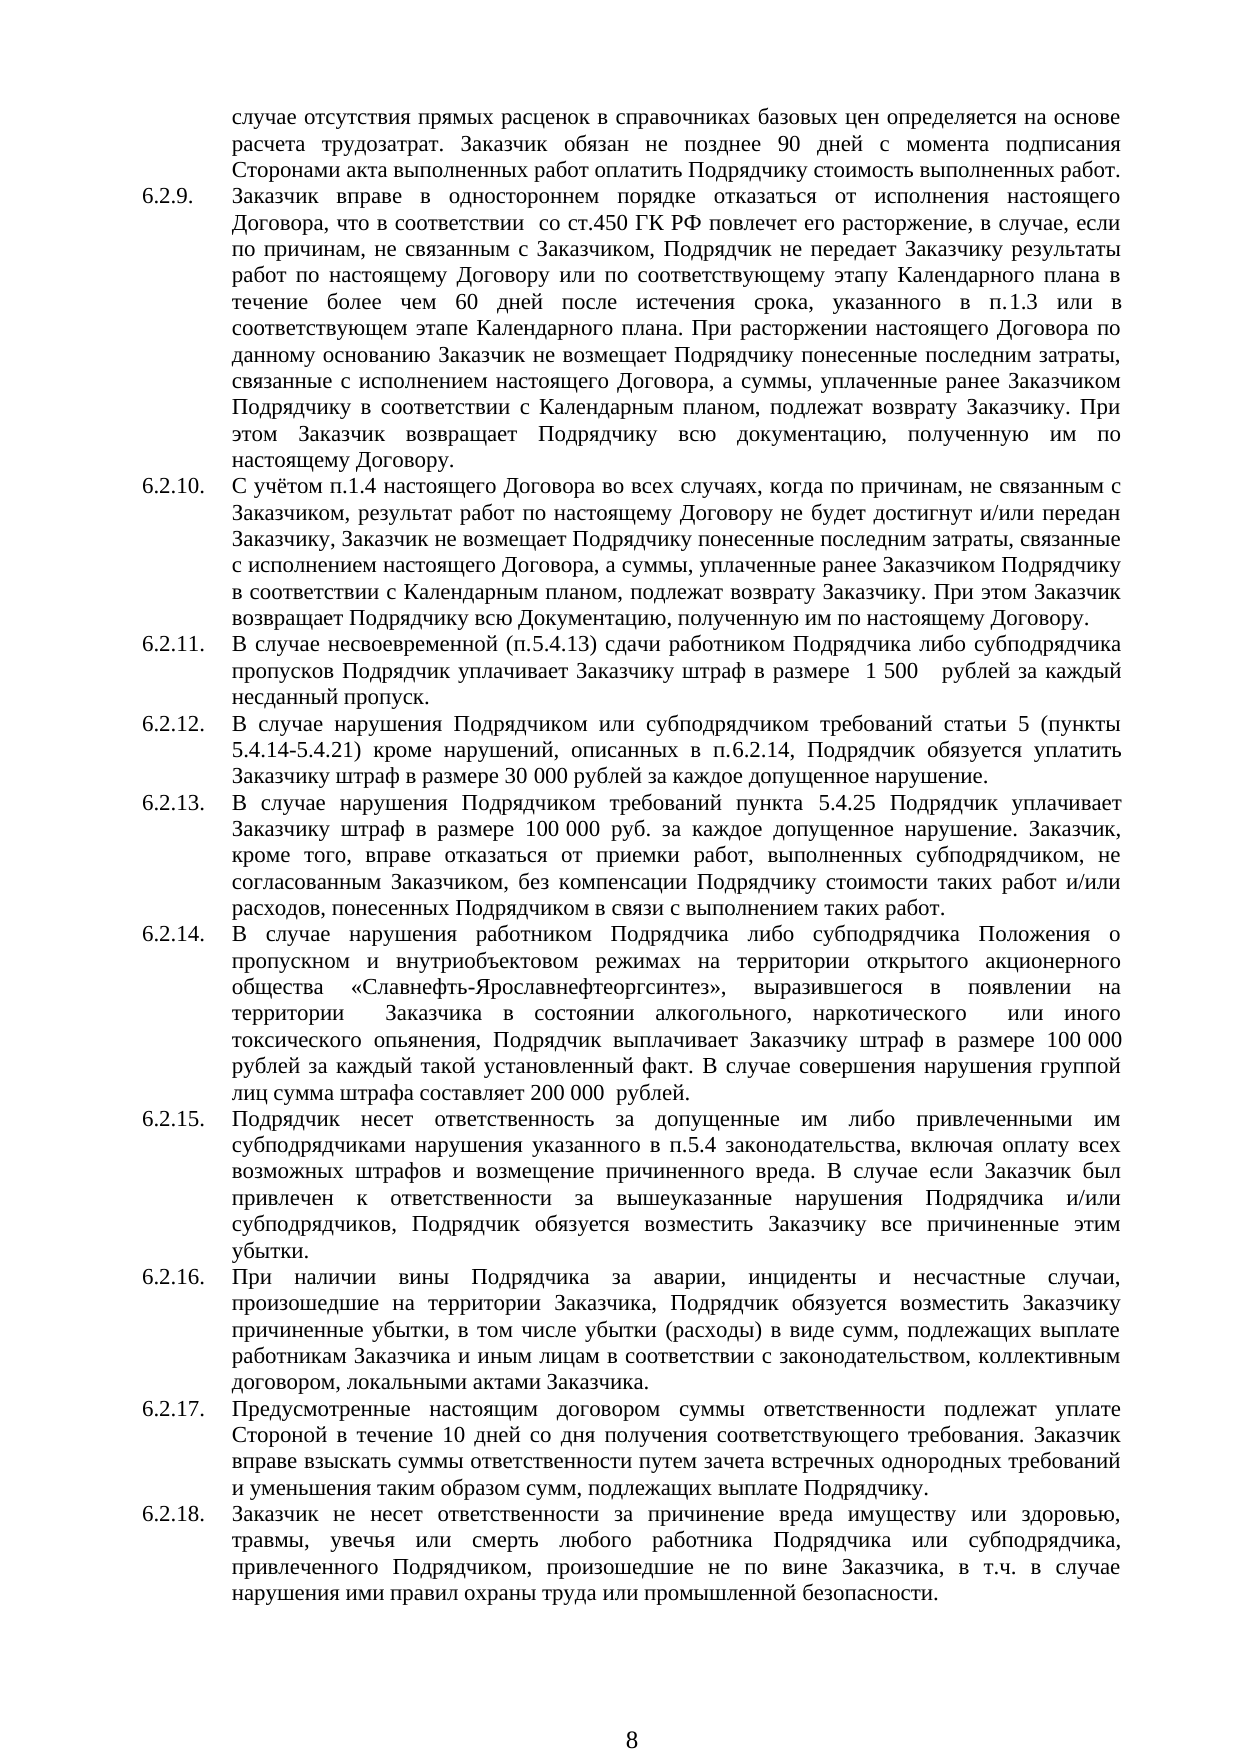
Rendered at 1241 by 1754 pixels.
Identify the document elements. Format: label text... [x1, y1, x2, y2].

list Заказчик не несет ответственности за причинение вреда имуществу или здоровью, травмы, увечья или смерть любого работника Подрядчика или субподрядчика, привлеченного Подрядчиком, произошедшие не по вине Заказчика, в т.ч. в случае нарушения ими правил охраны труда или промышленной безопасности. [142, 1500, 1122, 1606]
list Заказчик вправе в одностороннем порядке отказаться от исполнения настоящего Договора, что в соответствии со ст.450 ГК РФ повлечет его расторжение, в случае, если по причинам, не связанным с Заказчиком, Подрядчик не передает Заказчику результаты работ по настоящему Договору или по соответствующему этапу Календарного плана в течение более чем 60 дней после истечения срока, указанного в п.1.3 или в соответствующем этапе Календарного плана. При расторжении настоящего Договора по данному основанию Заказчик не возмещает Подрядчику понесенные последним затраты, связанные с исполнением настоящего Договора, а суммы, уплаченные ранее Заказчиком Подрядчику в соответствии с Календарным планом, подлежат возврату Заказчику. При этом Заказчик возвращает Подрядчику всю документацию, полученную им по настоящему Договору. [142, 182, 1122, 472]
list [142, 103, 1122, 182]
list Подрядчик несет ответственность за допущенные им либо привлеченными им субподрядчиками нарушения указанного в п.5.4 законодательства, включая оплату всех возможных штрафов и возмещение причиненного вреда. В случае если Заказчик был привлечен к ответственности за вышеуказанные нарушения Подрядчика и/или субподрядчиков, Подрядчик обязуется возместить Заказчику все причиненные этим убытки. [142, 1105, 1122, 1263]
list Предусмотренные настоящим договором суммы ответственности подлежат уплате Стороной в течение 10 дней со дня получения соответствующего требования. Заказчик вправе взыскать суммы ответственности путем зачета встречных однородных требований и уменьшения таким образом сумм, подлежащих выплате Подрядчику. [142, 1395, 1122, 1500]
list В случае несвоевременной (п.5.4.13) сдачи работником Подрядчика либо субподрядчика пропусков Подрядчик уплачивает Заказчику штраф в размере 1 500 рублей за каждый несданный пропуск. [142, 631, 1122, 709]
list В случае нарушения Подрядчиком требований пункта 5.4.25 Подрядчик уплачивает Заказчику штраф в размере 100 000 руб. за каждое допущенное нарушение. Заказчик, кроме того, вправе отказаться от приемки работ, выполненных субподрядчиком, не согласованным Заказчиком, без компенсации Подрядчику стоимости таких работ и/или расходов, понесенных Подрядчиком в связи с выполнением таких работ. [142, 789, 1122, 920]
list При наличии вины Подрядчика за аварии, инциденты и несчастные случаи, произошедшие на территории Заказчика, Подрядчик обязуется возместить Заказчику причиненные убытки, в том числе убытки (расходы) в виде сумм, подлежащих выплате работникам Заказчика и иным лицам в соответствии с законодательством, коллективным договором, локальными актами Заказчика. [142, 1263, 1122, 1395]
list В случае нарушения работником Подрядчика либо субподрядчика Положения о пропускном и внутриобъектовом режимах на территории открытого акционерного общества «Славнефть-Ярославнефтеоргсинтез», выразившегося в появлении на территории Заказчика в состоянии алкогольного, наркотического или иного токсического опьянения, Подрядчик выплачивает Заказчику штраф в размере 100 000 рублей за каждый такой установленный факт. В случае совершения нарушения группой лиц сумма штрафа составляет 200 000 рублей. [142, 920, 1122, 1105]
list С учётом п.1.4 настоящего Договора во всех случаях, когда по причинам, не связанным с Заказчиком, результат работ по настоящему Договору не будет достигнут и/или передан Заказчику, Заказчик не возмещает Подрядчику понесенные последним затраты, связанные с исполнением настоящего Договора, а суммы, уплаченные ранее Заказчиком Подрядчику в соответствии с Календарным планом, подлежат возврату Заказчику. При этом Заказчик возвращает Подрядчику всю Документацию, полученную им по настоящему Договору. [142, 472, 1122, 631]
list В случае нарушения Подрядчиком или субподрядчиком требований статьи 5 (пункты 5.4.14-5.4.21) кроме нарушений, описанных в п.6.2.14, Подрядчик обязуется уплатить Заказчику штраф в размере 30 000 рублей за каждое допущенное нарушение. [142, 709, 1122, 789]
